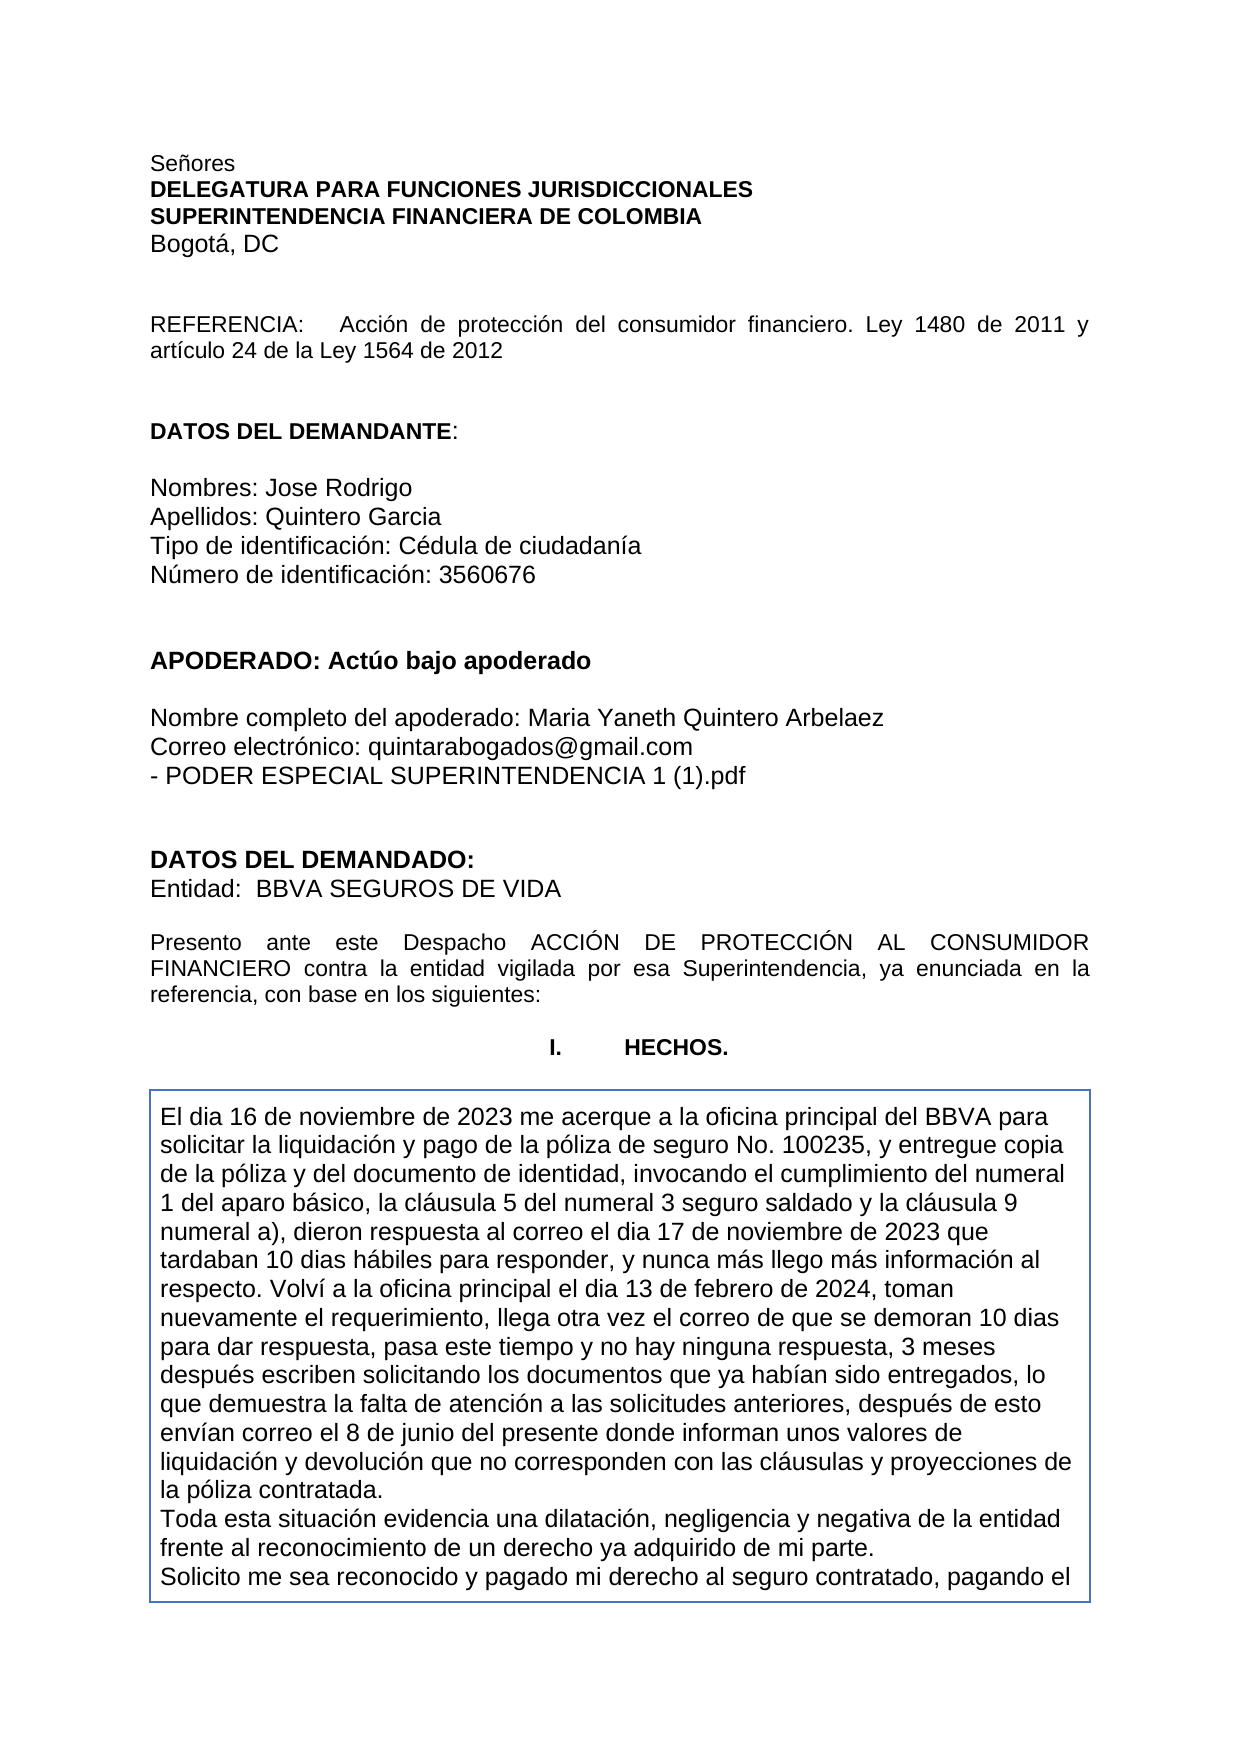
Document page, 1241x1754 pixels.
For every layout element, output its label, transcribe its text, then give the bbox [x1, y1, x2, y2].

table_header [151, 1091, 1089, 1601]
text DELEGATURA PARA FUNCIONES JURISDICCIONALES [150, 176, 1090, 203]
text Entidad: BBVA SEGUROS DE VIDA [150, 873, 1090, 902]
text APODERADO: Actúo bajo apoderado [150, 646, 1090, 675]
text Señores [150, 150, 1090, 176]
text DATOS DEL DEMANDANTE: [150, 416, 1090, 445]
text Número de identificación: 3560676 [150, 560, 1090, 588]
text Bogotá, DC [150, 229, 1090, 258]
text Apellidos: Quintero Garcia [150, 502, 1090, 531]
text SUPERINTENDENCIA FINANCIERA DE COLOMBIA [150, 203, 1090, 229]
text Tipo de identificación: Cédula de ciudadanía [150, 531, 1090, 560]
text - PODER ESPECIAL SUPERINTENDENCIA 1 (1).pdf [150, 761, 1090, 816]
text Nombres: Jose Rodrigo [150, 473, 1090, 502]
list HECHOS. [187, 1034, 1090, 1060]
text REFERENCIA: Acción de protección del consumidor financiero. Ley 1480 de 2011 y artículo 24 de la Ley 1564 de 2012 [150, 311, 1090, 363]
text Nombre completo del apoderado: Maria Yaneth Quintero Arbelaez [150, 703, 1090, 732]
text DATOS DEL DEMANDADO: [150, 845, 1090, 873]
text Correo electrónico: quintarabogados@gmail.com [150, 732, 1090, 761]
text Presento ante este Despacho ACCIÓN DE PROTECCIÓN AL CONSUMIDOR FINANCIERO contra la entidad vigilada por esa Superintendencia, ya enunciada en la referencia, con base en los siguientes: [150, 929, 1090, 1008]
